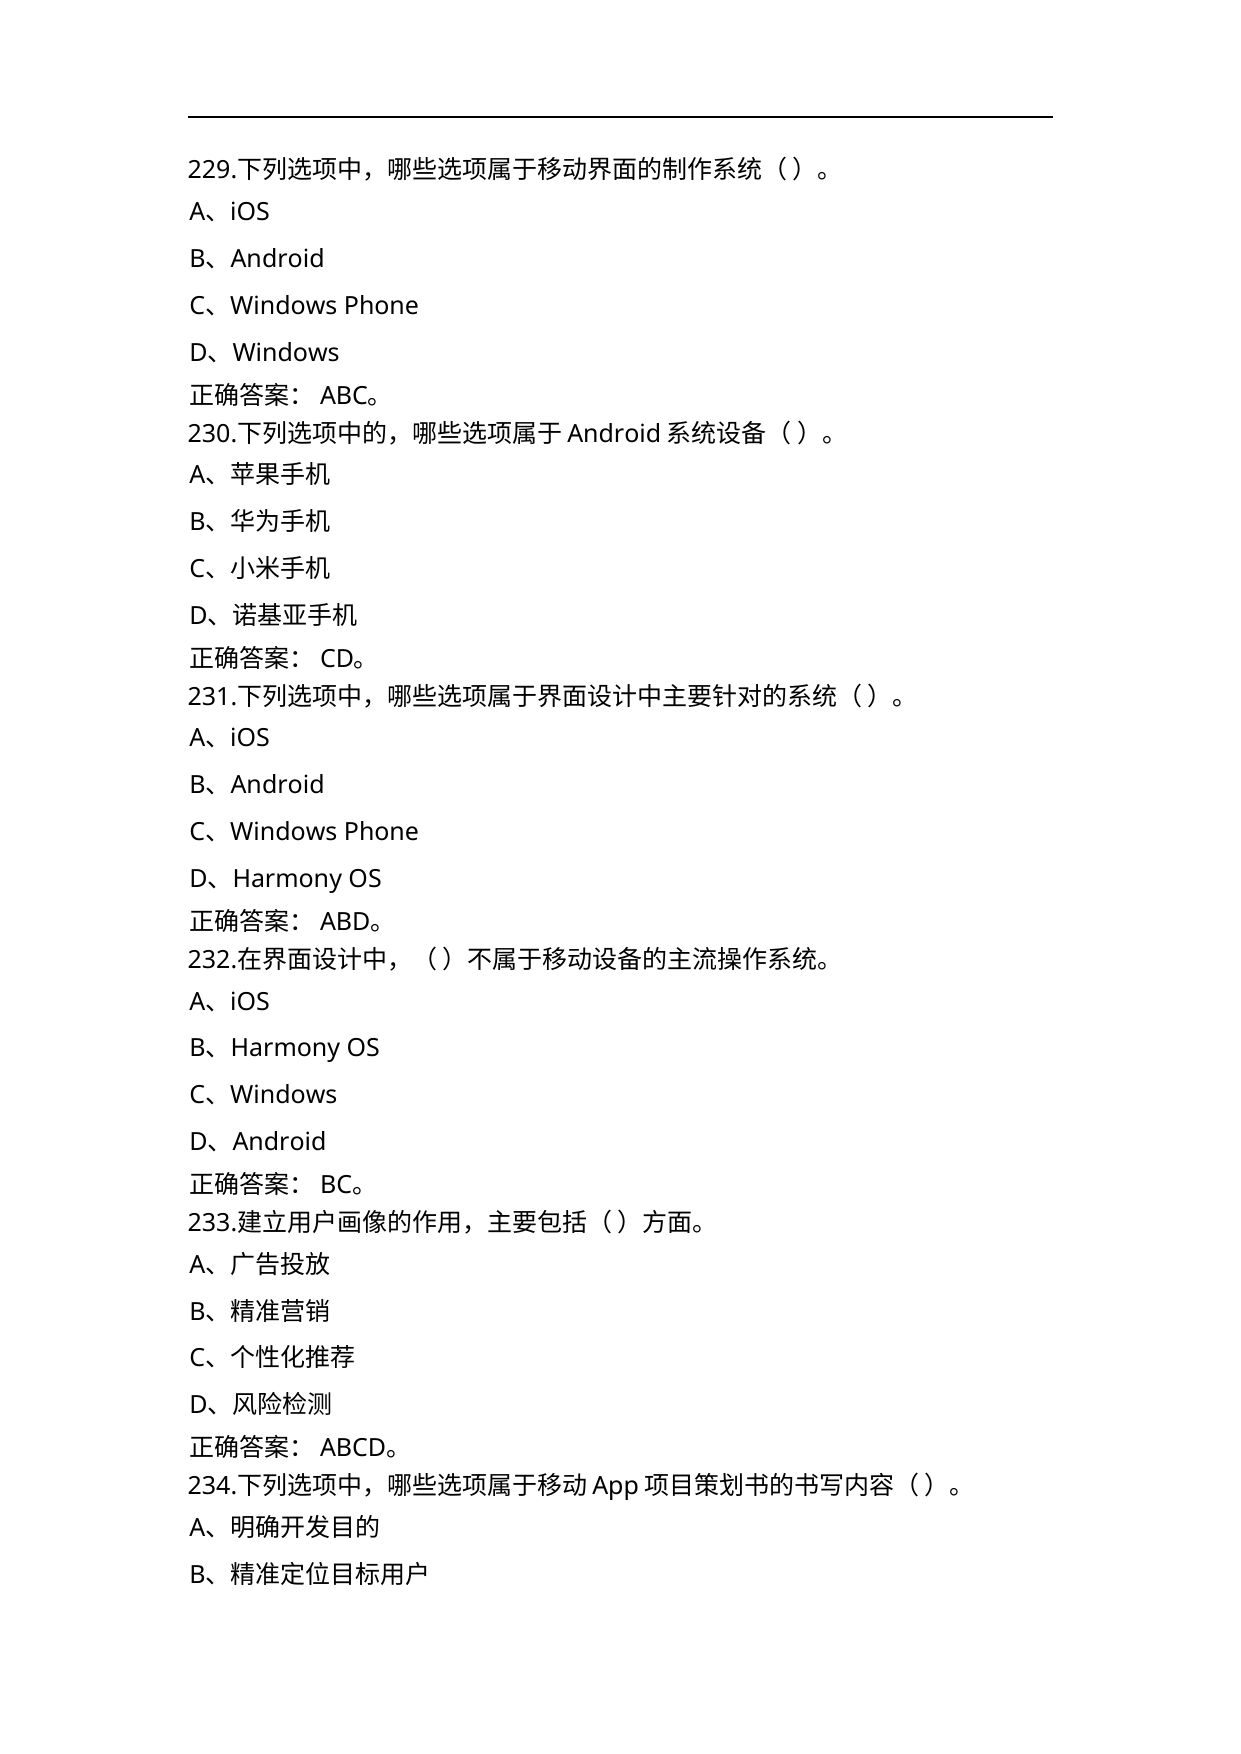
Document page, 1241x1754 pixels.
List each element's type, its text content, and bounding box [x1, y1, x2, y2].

table_header A、苹果手机 [188, 449, 1053, 496]
table_header A、广告投放 [188, 1239, 1053, 1286]
table_cell C、Windows Phone [188, 806, 1053, 853]
table_header A、iOS [188, 976, 1053, 1022]
table_cell 正确答案： ABCD。 [188, 1426, 1053, 1466]
table_cell 正确答案： ABC。 [188, 374, 1053, 413]
table_cell B、Harmony OS [188, 1023, 1053, 1069]
text 233.建立用户画像的作用，主要包括（ ）方面。 [187, 1202, 1053, 1239]
text 230.下列选项中的，哪些选项属于Android系统设备（ ）。 [187, 413, 1053, 449]
table_cell B、精准定位目标用户 [188, 1549, 1053, 1596]
table_cell 正确答案： BC。 [188, 1163, 1053, 1202]
table_cell B、Android [188, 233, 1053, 280]
table_cell D、诺基亚手机 [188, 590, 1053, 637]
table_header A、明确开发目的 [188, 1502, 1053, 1549]
text 229.下列选项中，哪些选项属于移动界面的制作系统（ ）。 [187, 150, 1053, 186]
table_cell 正确答案： CD。 [188, 637, 1053, 676]
table_cell D、Android [188, 1116, 1053, 1163]
table_cell D、Harmony OS [188, 853, 1053, 900]
table_cell 正确答案： ABD。 [188, 900, 1053, 939]
table_cell B、Android [188, 759, 1053, 806]
table_cell C、Windows [188, 1069, 1053, 1116]
text 232.在界面设计中，（ ）不属于移动设备的主流操作系统。 [187, 939, 1053, 976]
table_cell C、Windows Phone [188, 280, 1053, 327]
text 231.下列选项中，哪些选项属于界面设计中主要针对的系统（ ）。 [187, 676, 1053, 712]
table_cell B、精准营销 [188, 1286, 1053, 1332]
table_header A、iOS [188, 186, 1053, 233]
table_cell D、Windows [188, 327, 1053, 374]
table_header A、iOS [188, 713, 1053, 759]
table_cell C、小米手机 [188, 543, 1053, 590]
text 234.下列选项中，哪些选项属于移动App项目策划书的书写内容（ ）。 [187, 1466, 1053, 1502]
table_cell B、华为手机 [188, 496, 1053, 543]
table_cell D、风险检测 [188, 1379, 1053, 1426]
table_cell C、个性化推荐 [188, 1333, 1053, 1379]
